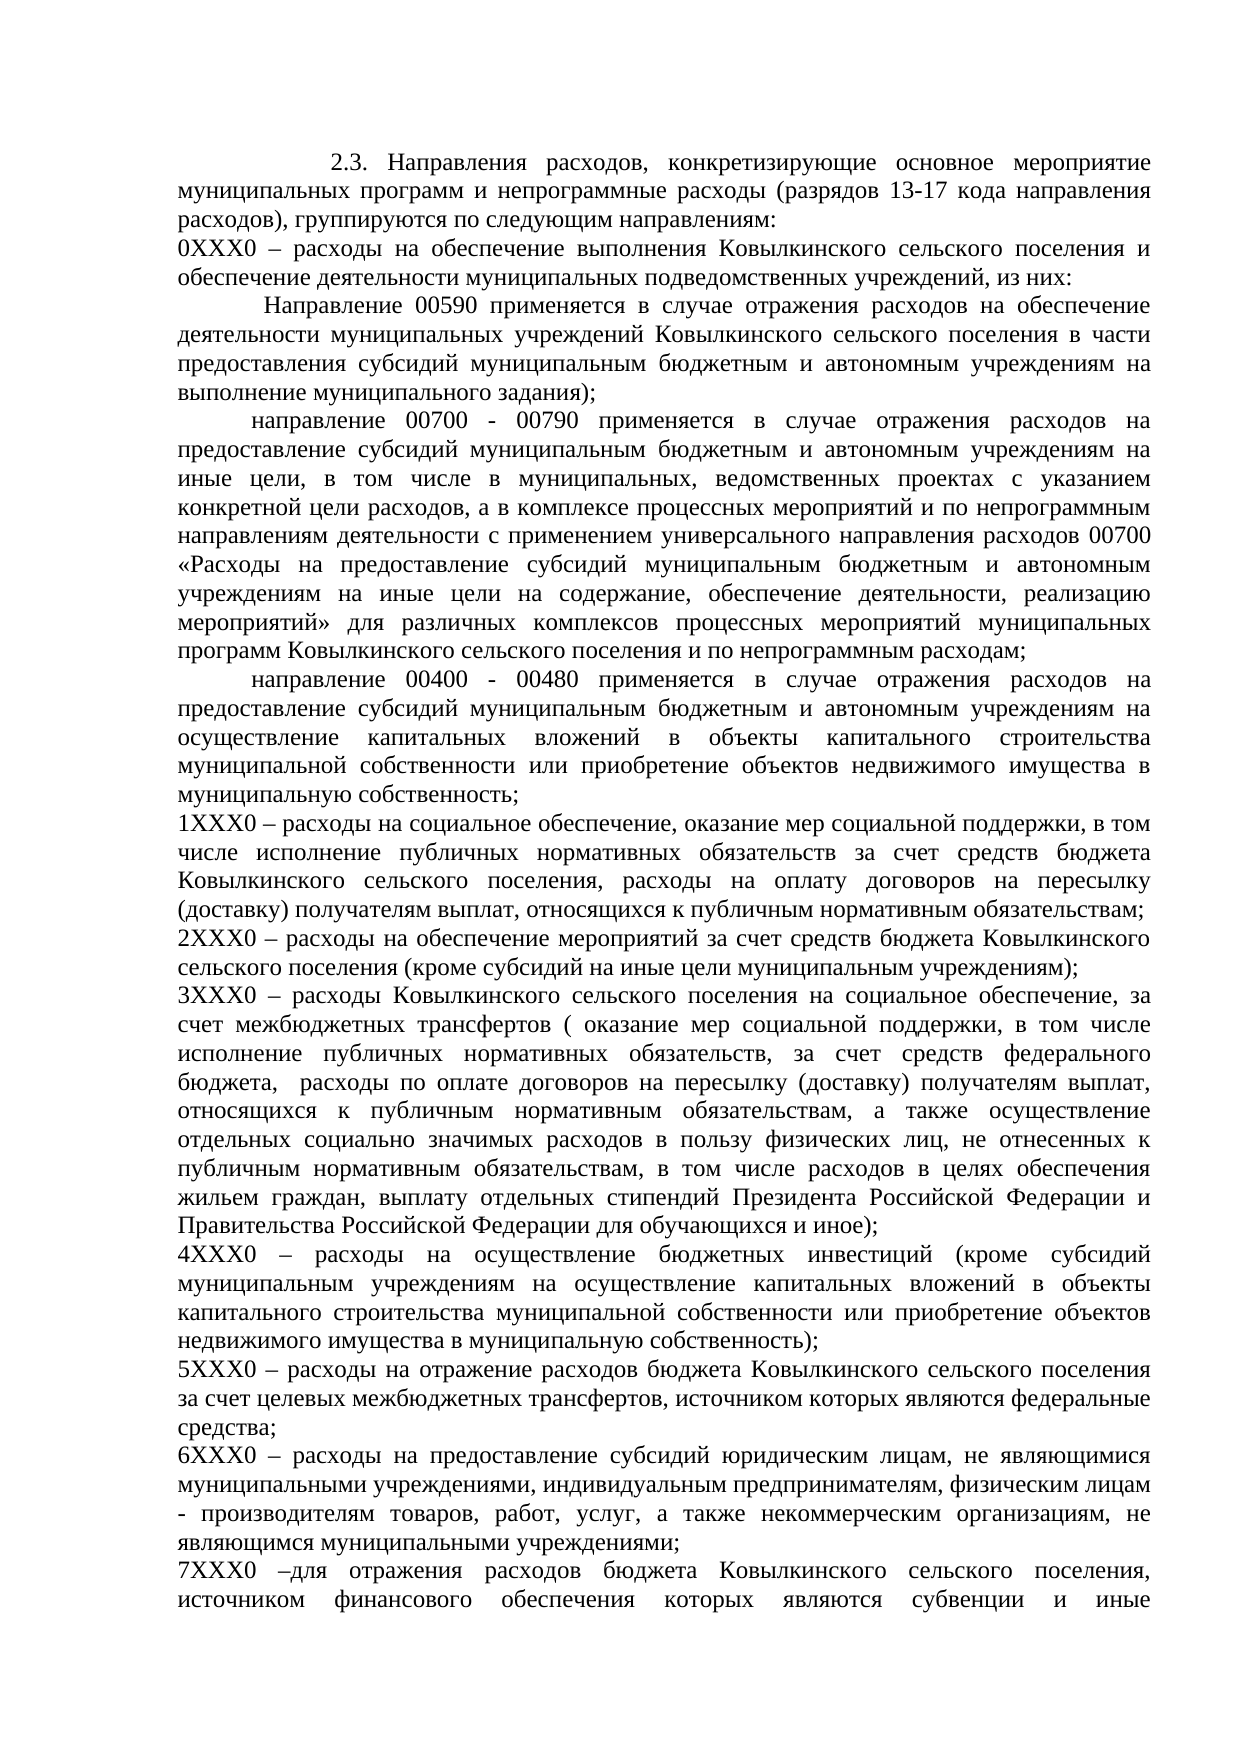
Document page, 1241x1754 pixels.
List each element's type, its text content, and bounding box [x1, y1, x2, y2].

text направление 00400 - 00480 применяется в случае отражения расходов на предоставление субсидий муниципальным бюджетным и автономным учреждениям на осуществление капитальных вложений в объекты капитального строительства муниципальной собственности или приобретение объектов недвижимого имущества в муниципальную собственность; [177, 664, 1152, 808]
text 2ХХХ0 – расходы на обеспечение мероприятий за счет средств бюджета Ковылкинского сельского поселения (кроме субсидий на иные цели муниципальным учреждениям); [177, 923, 1152, 981]
text 3ХХХ0 – расходы Ковылкинского сельского поселения на социальное обеспечение, за счет межбюджетных трансфертов ( оказание мер социальной поддержки, в том числе исполнение публичных нормативных обязательств, за счет средств федерального бюджета, расходы по оплате договоров на пересылку (доставку) получателям выплат, относящихся к публичным нормативным обязательствам, а также осуществление отдельных социально значимых расходов в пользу физических лиц, не отнесенных к публичным нормативным обязательствам, в том числе расходов в целях обеспечения жильем граждан, выплату отдельных стипендий Президента Российской Федерации и Правительства Российской Федерации для обучающихся и иное); [177, 981, 1152, 1239]
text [177, 1556, 1152, 1613]
text 4ХХХ0 – расходы на осуществление бюджетных инвестиций (кроме субсидий муниципальным учреждениям на осуществление капитальных вложений в объекты капитального строительства муниципальной собственности или приобретение объектов недвижимого имущества в муниципальную собственность); [177, 1239, 1152, 1354]
text Направление 00590 применяется в случае отражения расходов на обеспечение деятельности муниципальных учреждений Ковылкинского сельского поселения в части предоставления субсидий муниципальным бюджетным и автономным учреждениям на выполнение муниципального задания); [177, 291, 1152, 406]
text 2.3. Направления расходов, конкретизирующие основное мероприятие муниципальных программ и непрограммные расходы (разрядов 13-17 кода направления расходов), группируются по следующим направлениям: [177, 147, 1152, 233]
text 0ХХХ0 – расходы на обеспечение выполнения Ковылкинского сельского поселения и обеспечение деятельности муниципальных подведомственных учреждений, из них: [177, 233, 1152, 291]
text 1ХХХ0 – расходы на социальное обеспечение, оказание мер социальной поддержки, в том числе исполнение публичных нормативных обязательств за счет средств бюджета Ковылкинского сельского поселения, расходы на оплату договоров на пересылку (доставку) получателям выплат, относящихся к публичным нормативным обязательствам; [177, 808, 1152, 923]
text направление 00700 - 00790 применяется в случае отражения расходов на предоставление субсидий муниципальным бюджетным и автономным учреждениям на иные цели, в том числе в муниципальных, ведомственных проектах с указанием конкретной цели расходов, а в комплексе процессных мероприятий и по непрограммным направлениям деятельности с применением универсального направления расходов 00700 «Расходы на предоставление субсидий муниципальным бюджетным и автономным учреждениям на иные цели на содержание, обеспечение деятельности, реализацию мероприятий» для различных комплексов процессных мероприятий муниципальных программ Ковылкинского сельского поселения и по непрограммным расходам; [177, 406, 1152, 664]
text 6ХХХ0 – расходы на предоставление субсидий юридическим лицам, не являющимися муниципальными учреждениями, индивидуальным предпринимателям, физическим лицам - производителям товаров, работ, услуг, а также некоммерческим организациям, не являющимся муниципальными учреждениями; [177, 1441, 1152, 1556]
text 5ХХХ0 – расходы на отражение расходов бюджета Ковылкинского сельского поселения за счет целевых межбюджетных трансфертов, источником которых являются федеральные средства; [177, 1354, 1152, 1441]
